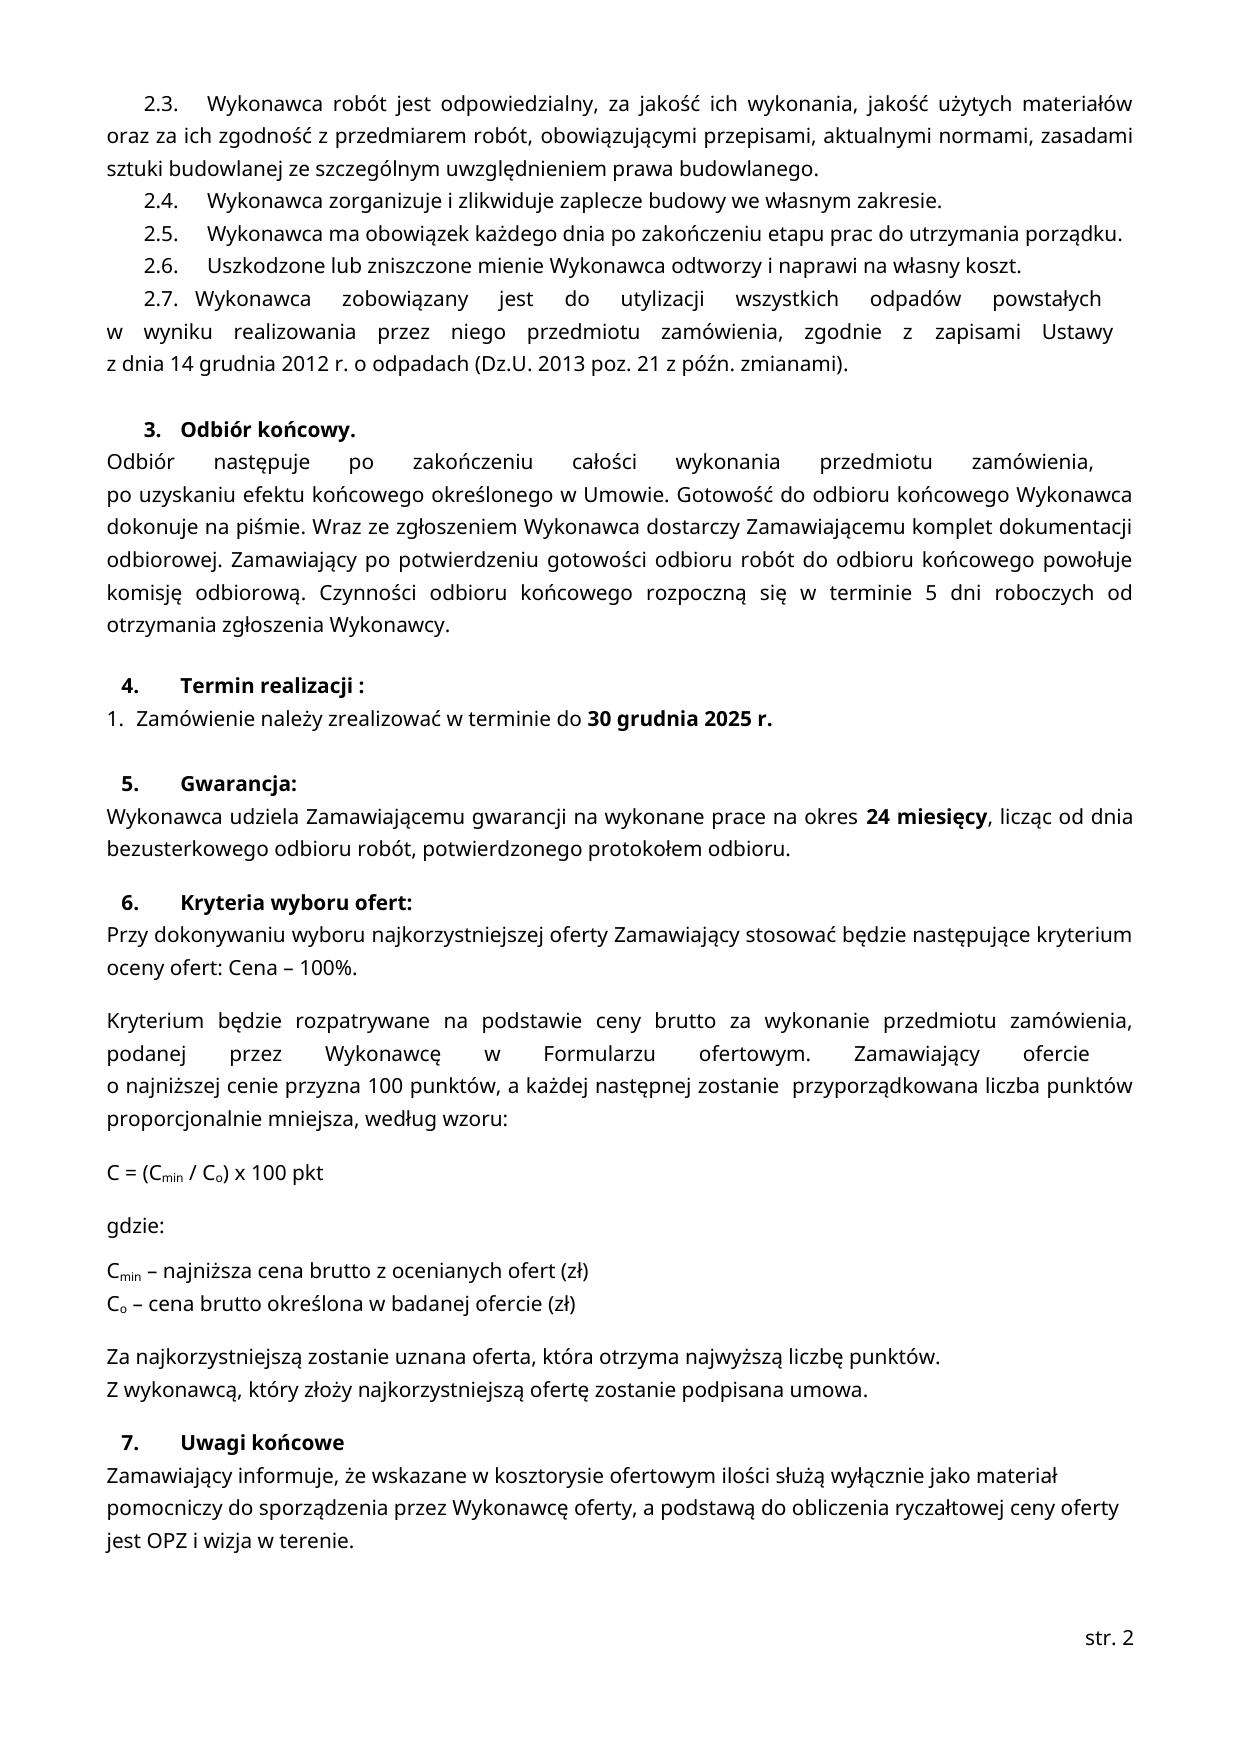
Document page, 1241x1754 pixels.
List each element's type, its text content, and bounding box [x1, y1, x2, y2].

text Z wykonawcą, który złoży najkorzystniejszą ofertę zostanie podpisana umowa. [106, 1375, 1134, 1403]
list Uwagi końcowe [121, 1428, 1134, 1457]
list Gwarancja: [121, 769, 1134, 798]
list Wykonawca zorganizuje i zlikwiduje zaplecze budowy we własnym zakresie. [106, 186, 1134, 215]
list Zamawiający informuje, że wskazane w kosztorysie ofertowym ilości służą wyłącznie jako materiał pomocniczy do sporządzenia przez Wykonawcę oferty, a podstawą do obliczenia ryczałtowej ceny oferty jest OPZ i wizja w terenie. [106, 1461, 1134, 1554]
text Co – cena brutto określona w badanej ofercie (zł) [106, 1289, 1134, 1317]
text Wykonawca udziela Zamawiającemu gwarancji na wykonane prace na okres 24 miesięcy, licząc od dnia bezusterkowego odbioru robót, potwierdzonego protokołem odbioru. [106, 802, 1134, 863]
list Termin realizacji : [121, 671, 1134, 700]
text Kryterium będzie rozpatrywane na podstawie ceny brutto za wykonanie przedmiotu zamówienia, podanej przez Wykonawcę w Formularzu ofertowym. Zamawiający ofercie o najniższej cenie przyzna 100 punktów, a każdej następnej zostanie przyporządkowana liczba punktów proporcjonalnie mniejsza, według wzoru: [106, 1006, 1134, 1133]
list Wykonawca robót jest odpowiedzialny, za jakość ich wykonania, jakość użytych materiałów oraz za ich zgodność z przedmiarem robót, obowiązującymi przepisami, aktualnymi normami, zasadami sztuki budowlanej ze szczególnym uwzględnieniem prawa budowlanego. [106, 89, 1134, 182]
list Odbiór końcowy. [143, 415, 1134, 443]
list Wykonawca zobowiązany jest do utylizacji wszystkich odpadów powstałych w wyniku realizowania przez niego przedmiotu zamówienia, zgodnie z zapisami Ustawy z dnia 14 grudnia 2012 r. o odpadach (Dz.U. 2013 poz. 21 z późn. zmianami). [106, 284, 1134, 378]
list Uszkodzone lub zniszczone mienie Wykonawca odtworzy i naprawi na własny koszt. [106, 252, 1134, 280]
list Zamówienie należy zrealizować w terminie do 30 grudnia 2025 r. [106, 704, 1134, 732]
text gdzie: [106, 1211, 1134, 1239]
text Odbiór następuje po zakończeniu całości wykonania przedmiotu zamówienia, po uzyskaniu efektu końcowego określonego w Umowie. Gotowość do odbioru końcowego Wykonawca dokonuje na piśmie. Wraz ze zgłoszeniem Wykonawca dostarczy Zamawiającemu komplet dokumentacji odbiorowej. Zamawiający po potwierdzeniu gotowości odbioru robót do odbioru końcowego powołuje komisję odbiorową. Czynności odbioru końcowego rozpoczną się w terminie 5 dni roboczych od otrzymania zgłoszenia Wykonawcy. [106, 447, 1134, 639]
text Za najkorzystniejszą zostanie uznana oferta, która otrzyma najwyższą liczbę punktów. [106, 1342, 1134, 1371]
text C = (Cmin / Co) x 100 pkt [106, 1158, 1134, 1186]
text Cmin – najniższa cena brutto z ocenianych ofert (zł) [106, 1256, 1134, 1285]
list Kryteria wyboru ofert: [121, 888, 1134, 916]
list Wykonawca ma obowiązek każdego dnia po zakończeniu etapu prac do utrzymania porządku. [106, 219, 1134, 247]
text Przy dokonywaniu wyboru najkorzystniejszej oferty Zamawiający stosować będzie następujące kryterium oceny ofert: Cena – 100%. [106, 920, 1134, 981]
